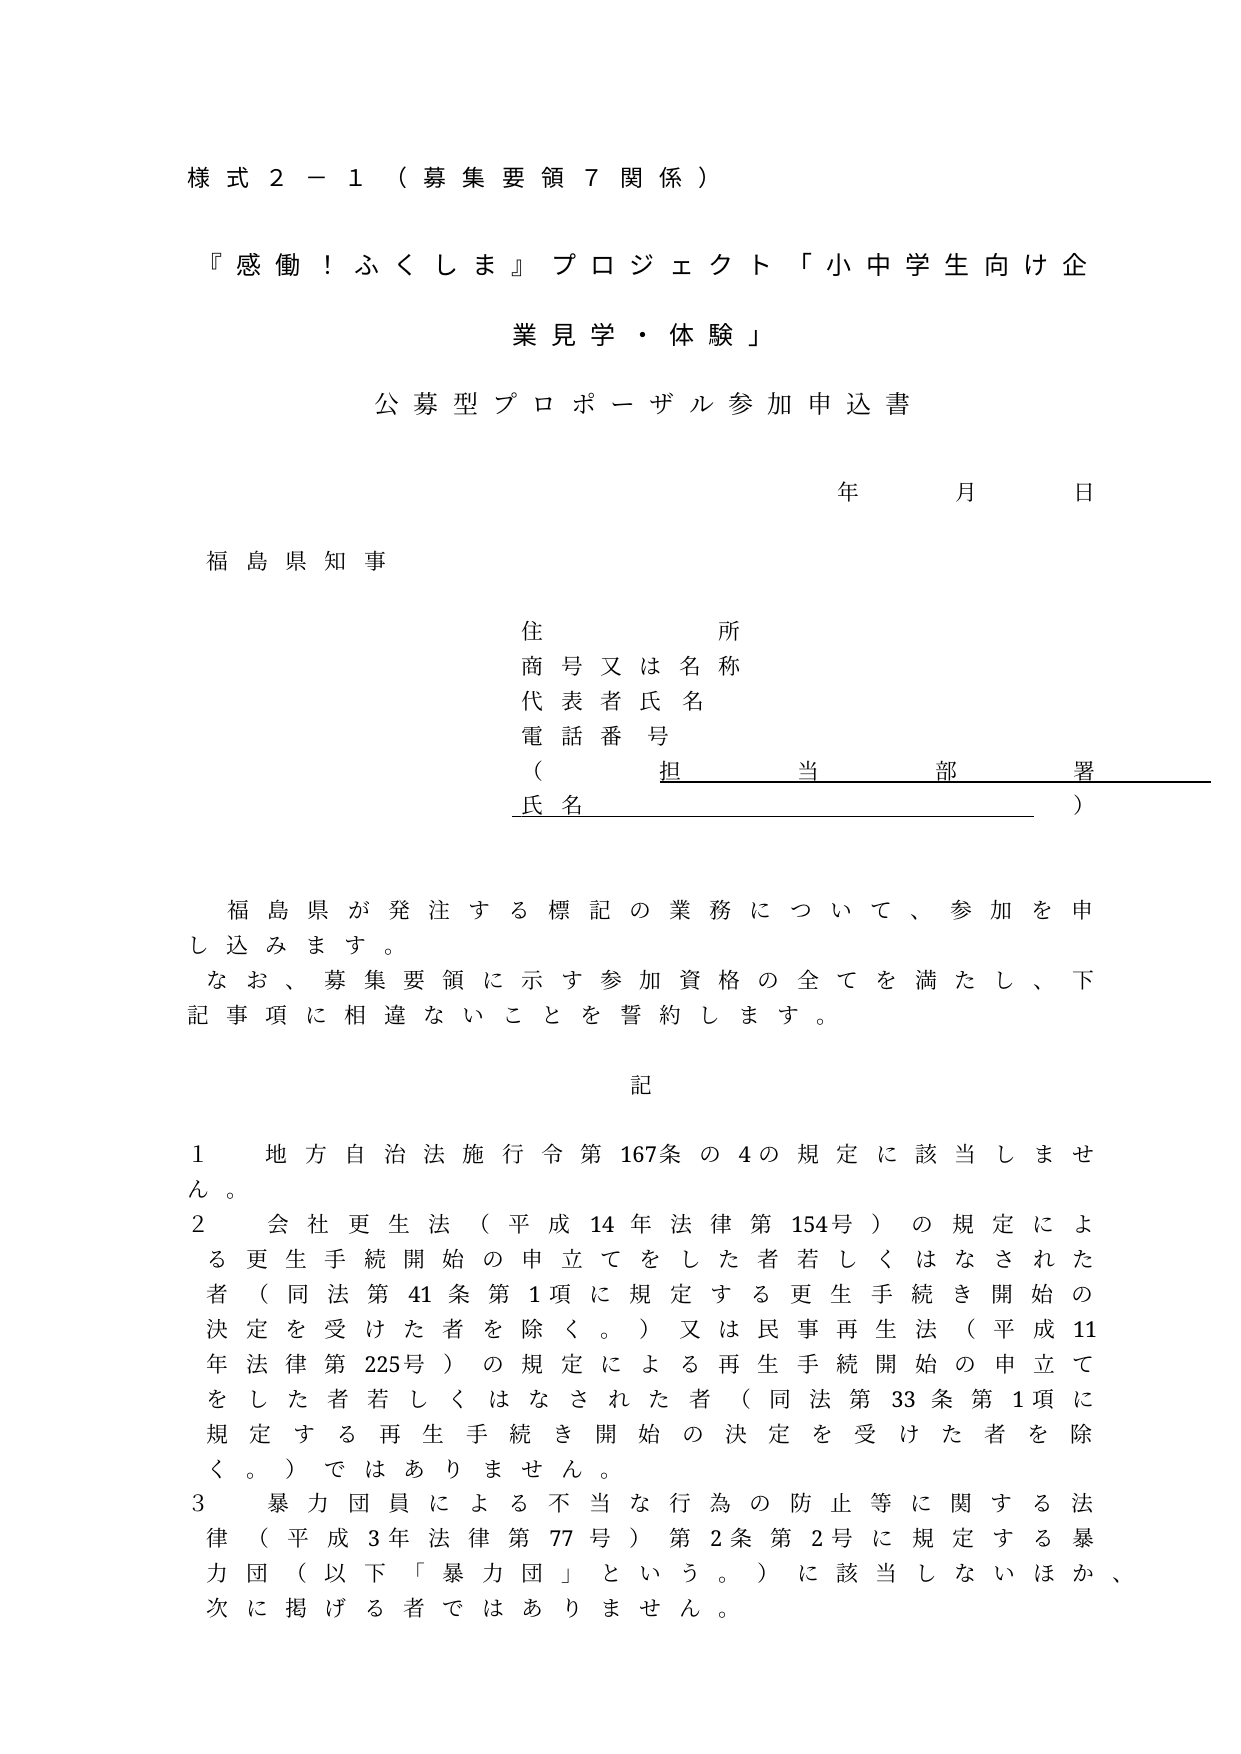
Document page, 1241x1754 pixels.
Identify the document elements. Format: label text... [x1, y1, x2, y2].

text 年 月 日 [187, 473, 1112, 508]
text ２ 会社更生法（平成14年法律第154号）の規定による更生手続開始の申立てをした者若しくはなされた者（同法第41条第1項に規定する更生手続き開始の決定を受けた者を除く。）又は民事再生法（平成11年法律第225号）の規定による再生手続開始の申立てをした者若しくはなされた者（同法第33条第1項に規定する再生手続き開始の決定を受けた者を除く。）ではありません。 [187, 1206, 1112, 1485]
text 福島県が発注する標記の業務について、参加を申し込みます。 [187, 892, 1112, 962]
text （担当部署 氏名 ） [512, 752, 1112, 822]
text 住 所 [522, 613, 1112, 647]
text 代表者氏名 [522, 682, 1112, 717]
text 公募型プロポーザル参加申込書 [187, 368, 1112, 438]
text １ 地方自治法施行令第167条の4の規定に該当しません。 [187, 1136, 1112, 1206]
text 電話番号 [522, 717, 1112, 752]
subtitle 様式２－１（募集要領７関係） [187, 159, 1112, 194]
subtitle 記 [187, 1066, 1112, 1101]
text なお、募集要領に示す参加資格の全てを満たし、下記事項に相違ないことを誓約します。 [187, 962, 1112, 1031]
text 商号又は名称 [522, 647, 1112, 682]
text ３ 暴力団員による不当な行為の防止等に関する法律（平成3年法律第77号）第2条第2号に規定する暴力団（以下「暴力団」という。）に該当しないほか、次に掲げる者ではありません。 [187, 1485, 1112, 1624]
text 『感働！ふくしま』プロジェクト「小中学生向け企業見学・体験」 [187, 229, 1112, 368]
text 福島県知事 [187, 543, 1112, 578]
